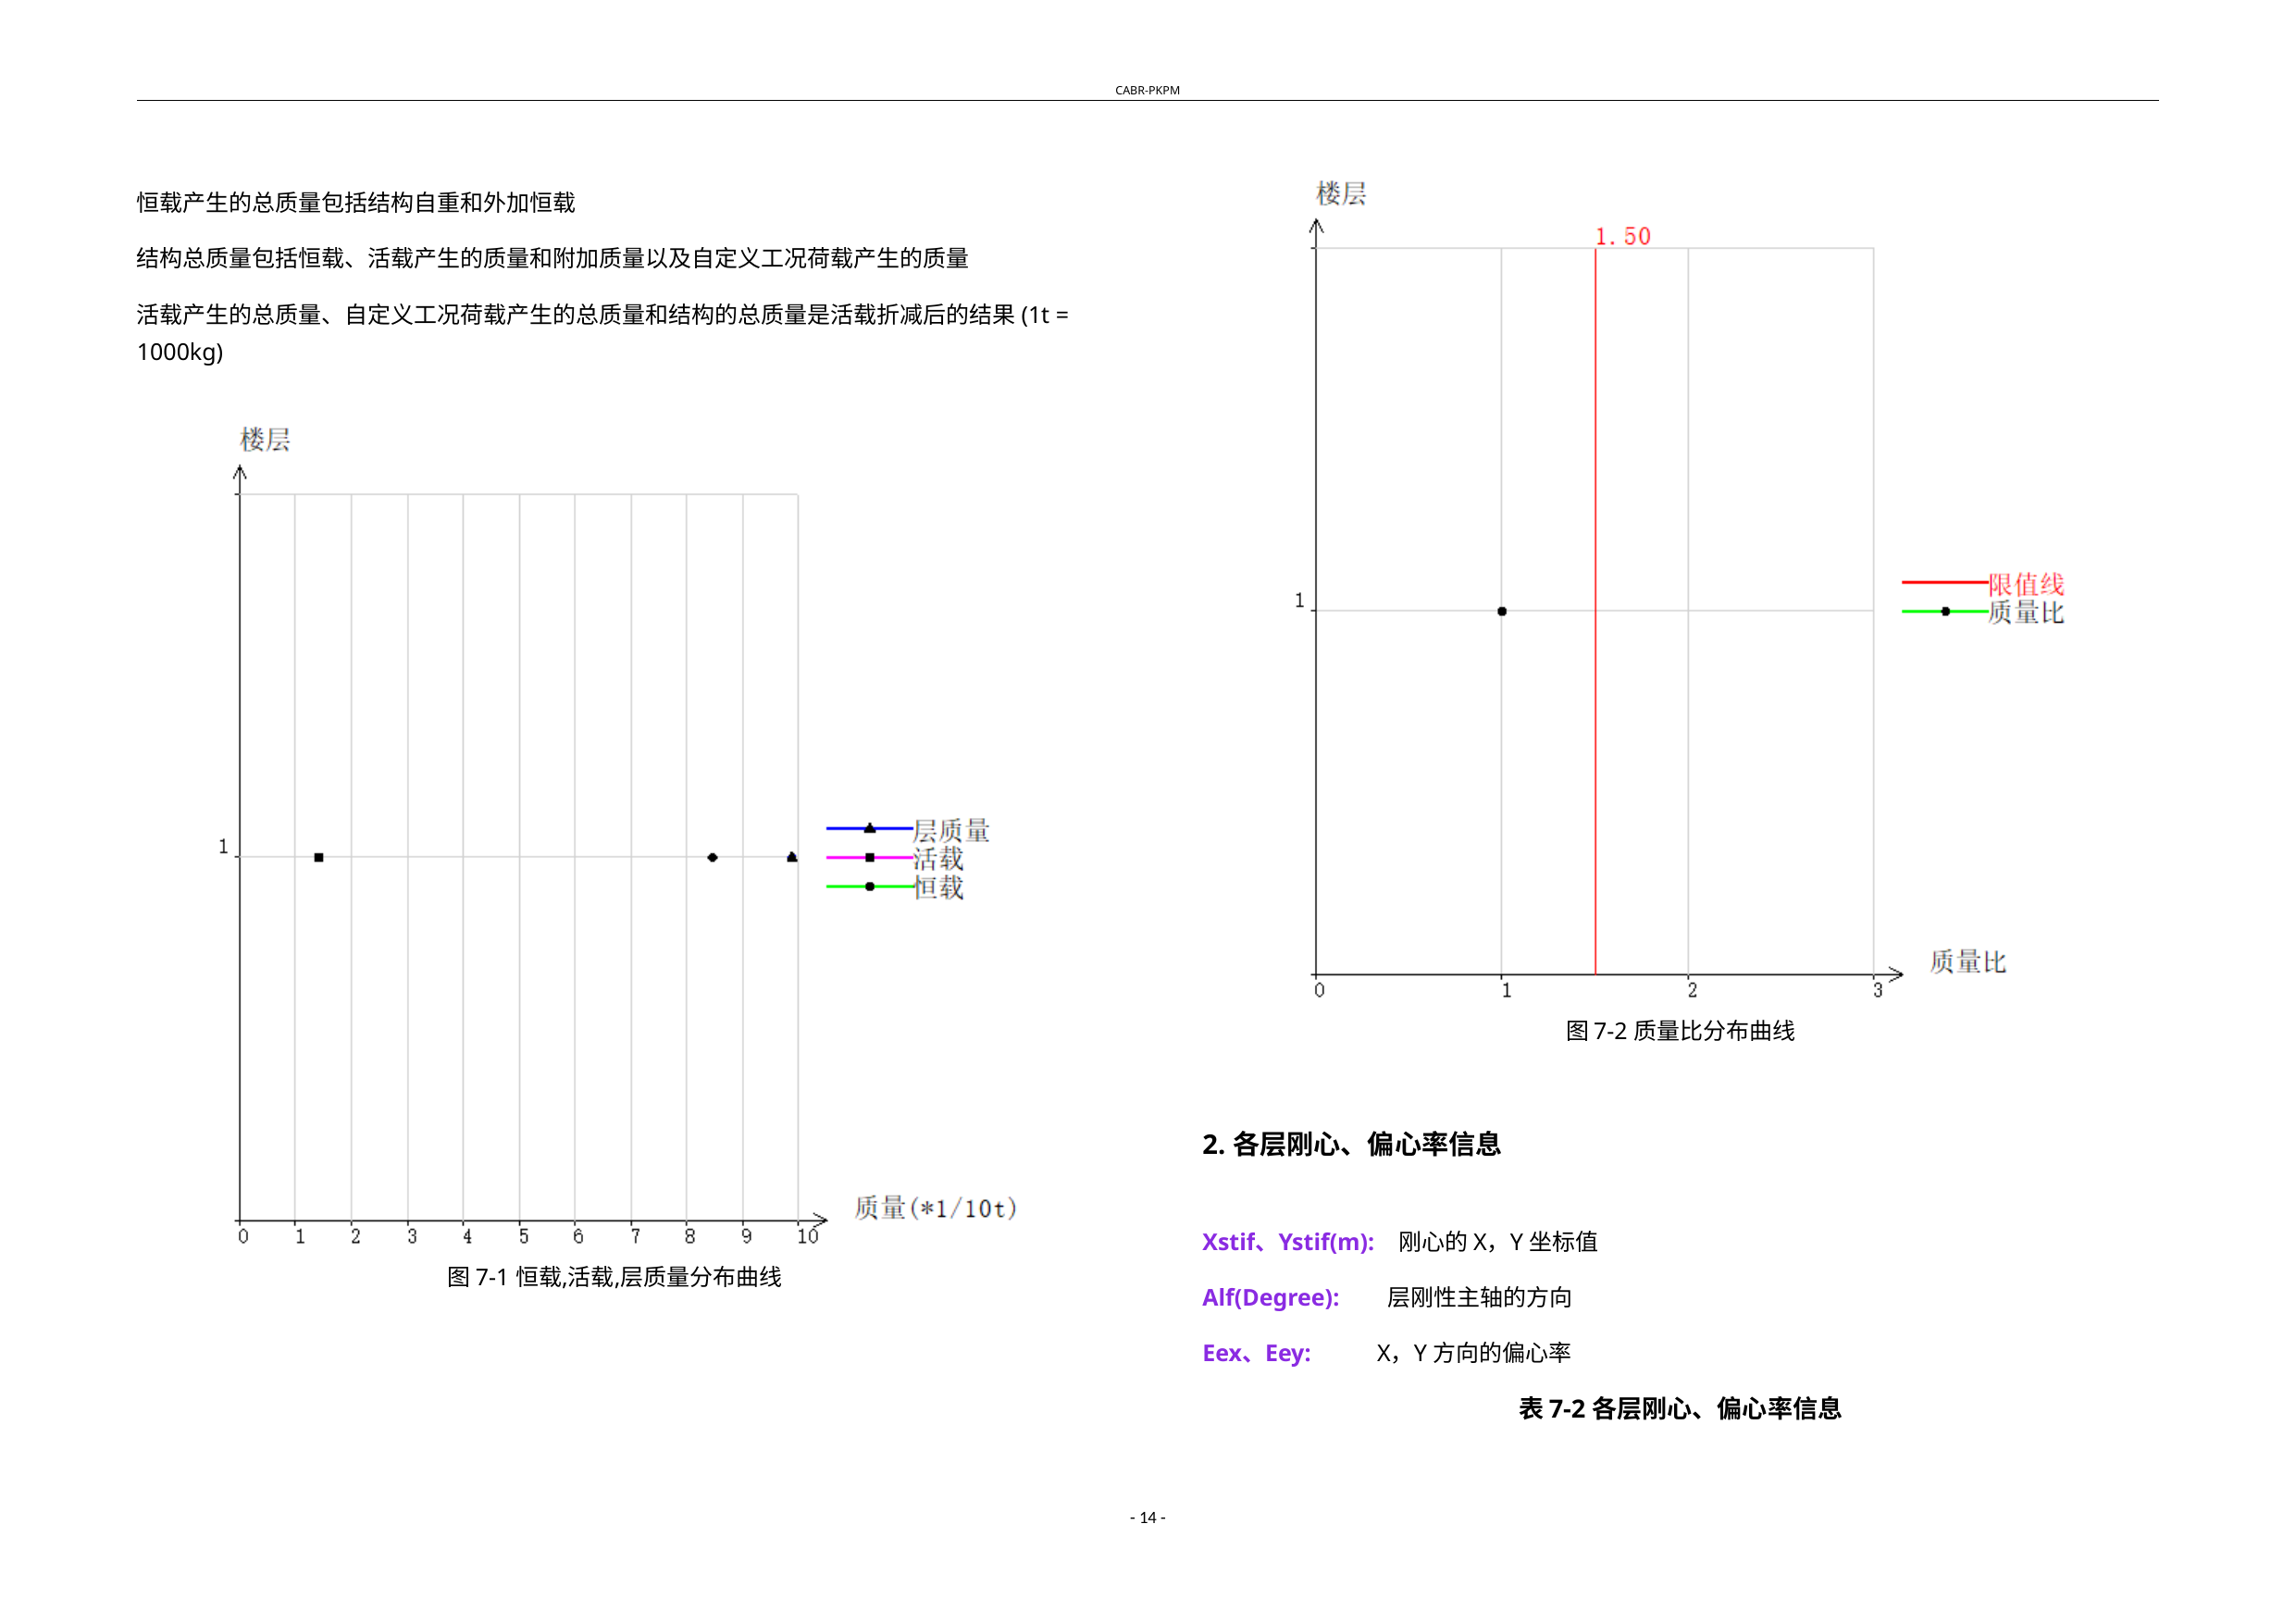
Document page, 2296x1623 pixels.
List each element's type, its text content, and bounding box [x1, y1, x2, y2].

text 表7-2 各层刚心、偏心率信息 [1202, 1386, 2159, 1430]
text 活载产生的总质量、自定义工况荷载产生的总质量和结构的总质量是活载折减后的结果 (1t = 1000kg) [137, 291, 1093, 367]
picture [1271, 180, 2091, 1000]
text 恒载产生的总质量包括结构自重和外加恒载 [137, 180, 1093, 223]
text Xstif、Ystif(m): 刚心的 X，Y 坐标值 [1202, 1219, 2159, 1262]
text 结构总质量包括恒载、活载产生的质量和附加质量以及自定义工况荷载产生的质量 [137, 235, 1093, 279]
text Eex、Eey: X，Y 方向的偏心率 [1202, 1330, 2159, 1373]
text Alf(Degree): 层刚性主轴的方向 [1202, 1274, 2159, 1318]
subtitle 2. 各层刚心、偏心率信息 [1202, 1121, 2159, 1165]
text 图7-2 质量比分布曲线 [1202, 1008, 2159, 1051]
text 图7-1 恒载,活载,层质量分布曲线 [137, 1254, 1093, 1297]
picture [205, 426, 1025, 1246]
